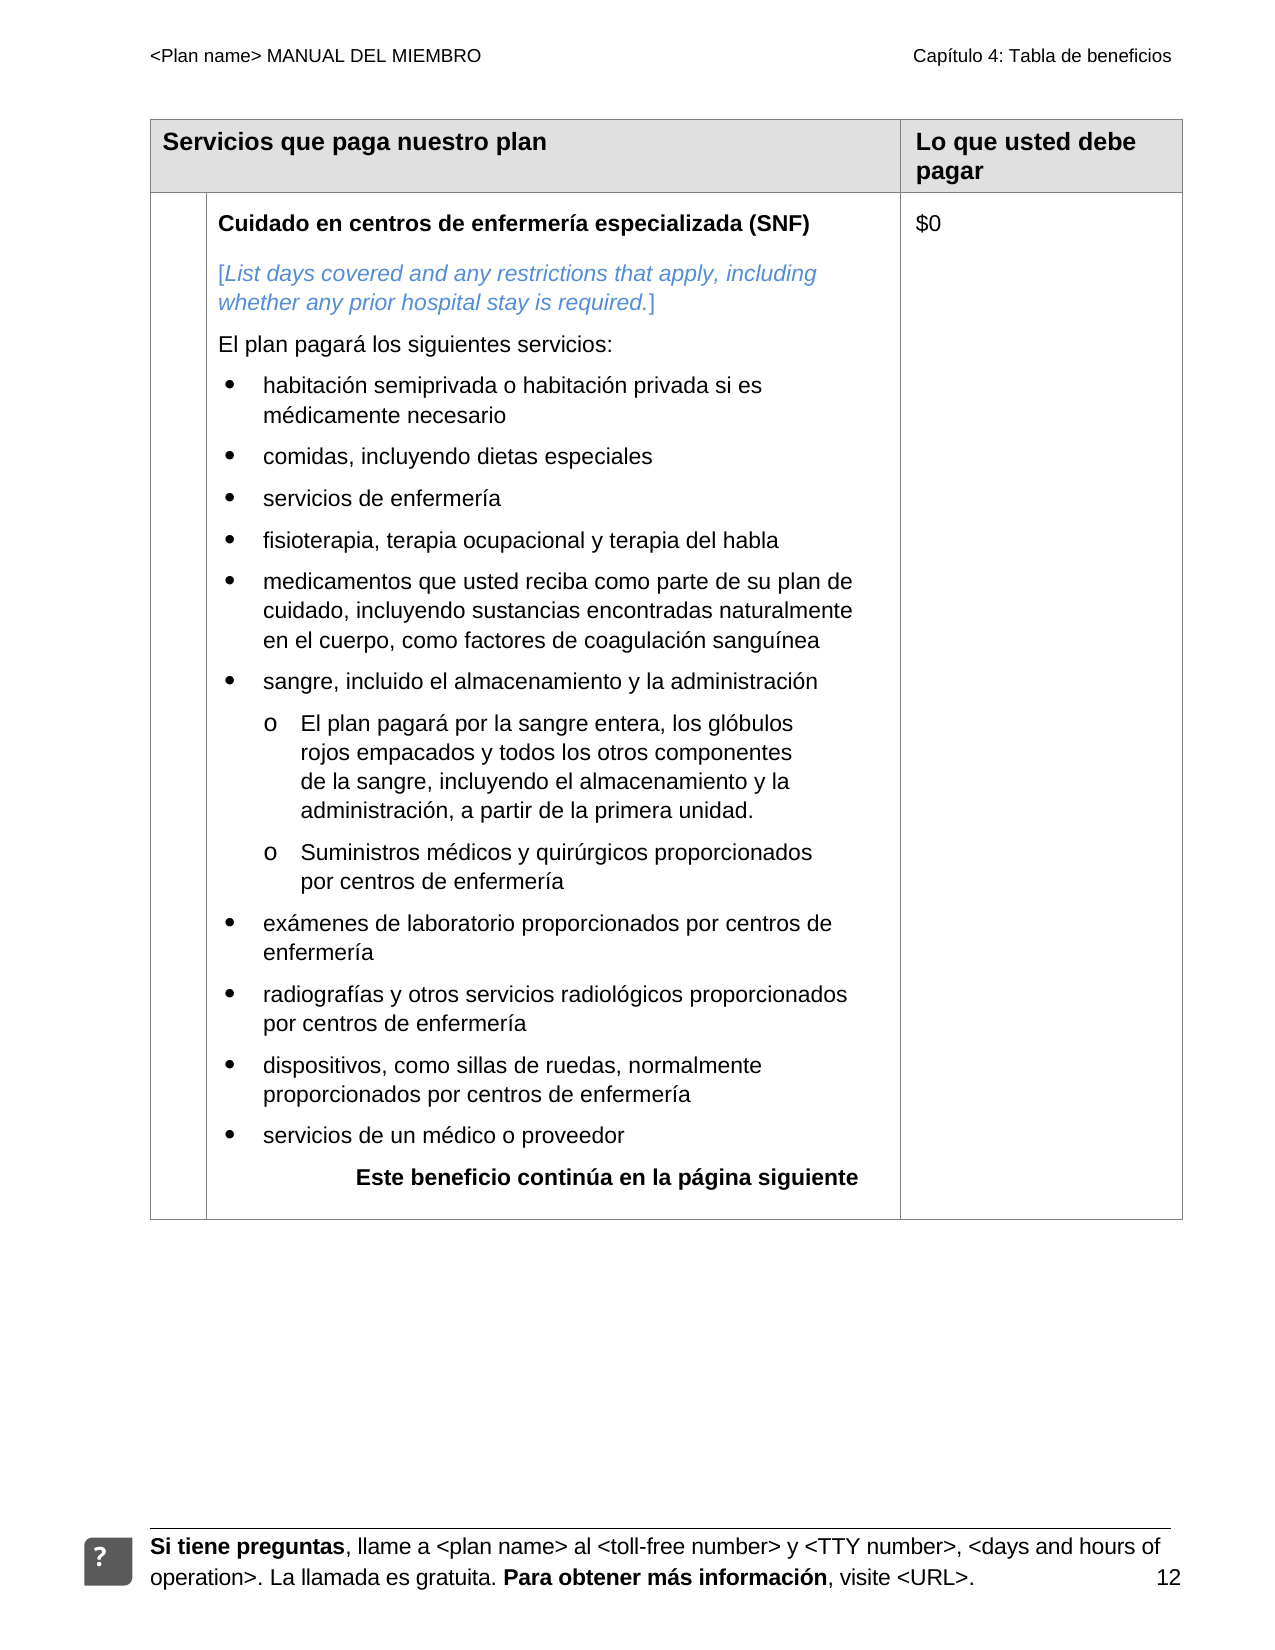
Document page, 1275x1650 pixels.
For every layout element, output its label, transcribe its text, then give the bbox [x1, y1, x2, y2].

table_cell [151, 193, 206, 1219]
table_header Servicios que paga nuestro plan [151, 120, 900, 192]
table_header Lo que usted debe pagar [901, 120, 1182, 192]
table_cell Cuidado en centros de enfermería especializada (SNF) [List days covered and any restrictions that apply, including whether any prior hospital stay is required.] El plan pagará los siguientes servicios: habitación semiprivada o habitación privada si es médicamente necesario comidas, incluyendo dietas especiales servicios de enfermería fisioterapia, terapia ocupacional y terapia del habla medicamentos que usted reciba como parte de su plan de cuidado, incluyendo sustancias encontradas naturalmente en el cuerpo, como factores de coagulación sanguínea sangre, incluido el almacenamiento y la administración El plan pagará por la sangre entera, los glóbulos rojos empacados y todos los otros componentes de la sangre, incluyendo el almacenamiento y la administración, a partir de la primera unidad. Suministros médicos y quirúrgicos proporcionados por centros de enfermería exámenes de laboratorio proporcionados por centros de enfermería radiografías y otros servicios radiológicos proporcionados por centros de enfermería dispositivos, como sillas de ruedas, normalmente proporcionados por centros de enfermería servicios de un médico o proveedor Este beneficio continúa en la página siguiente [207, 193, 900, 1219]
table_cell $0 [901, 193, 1182, 1219]
